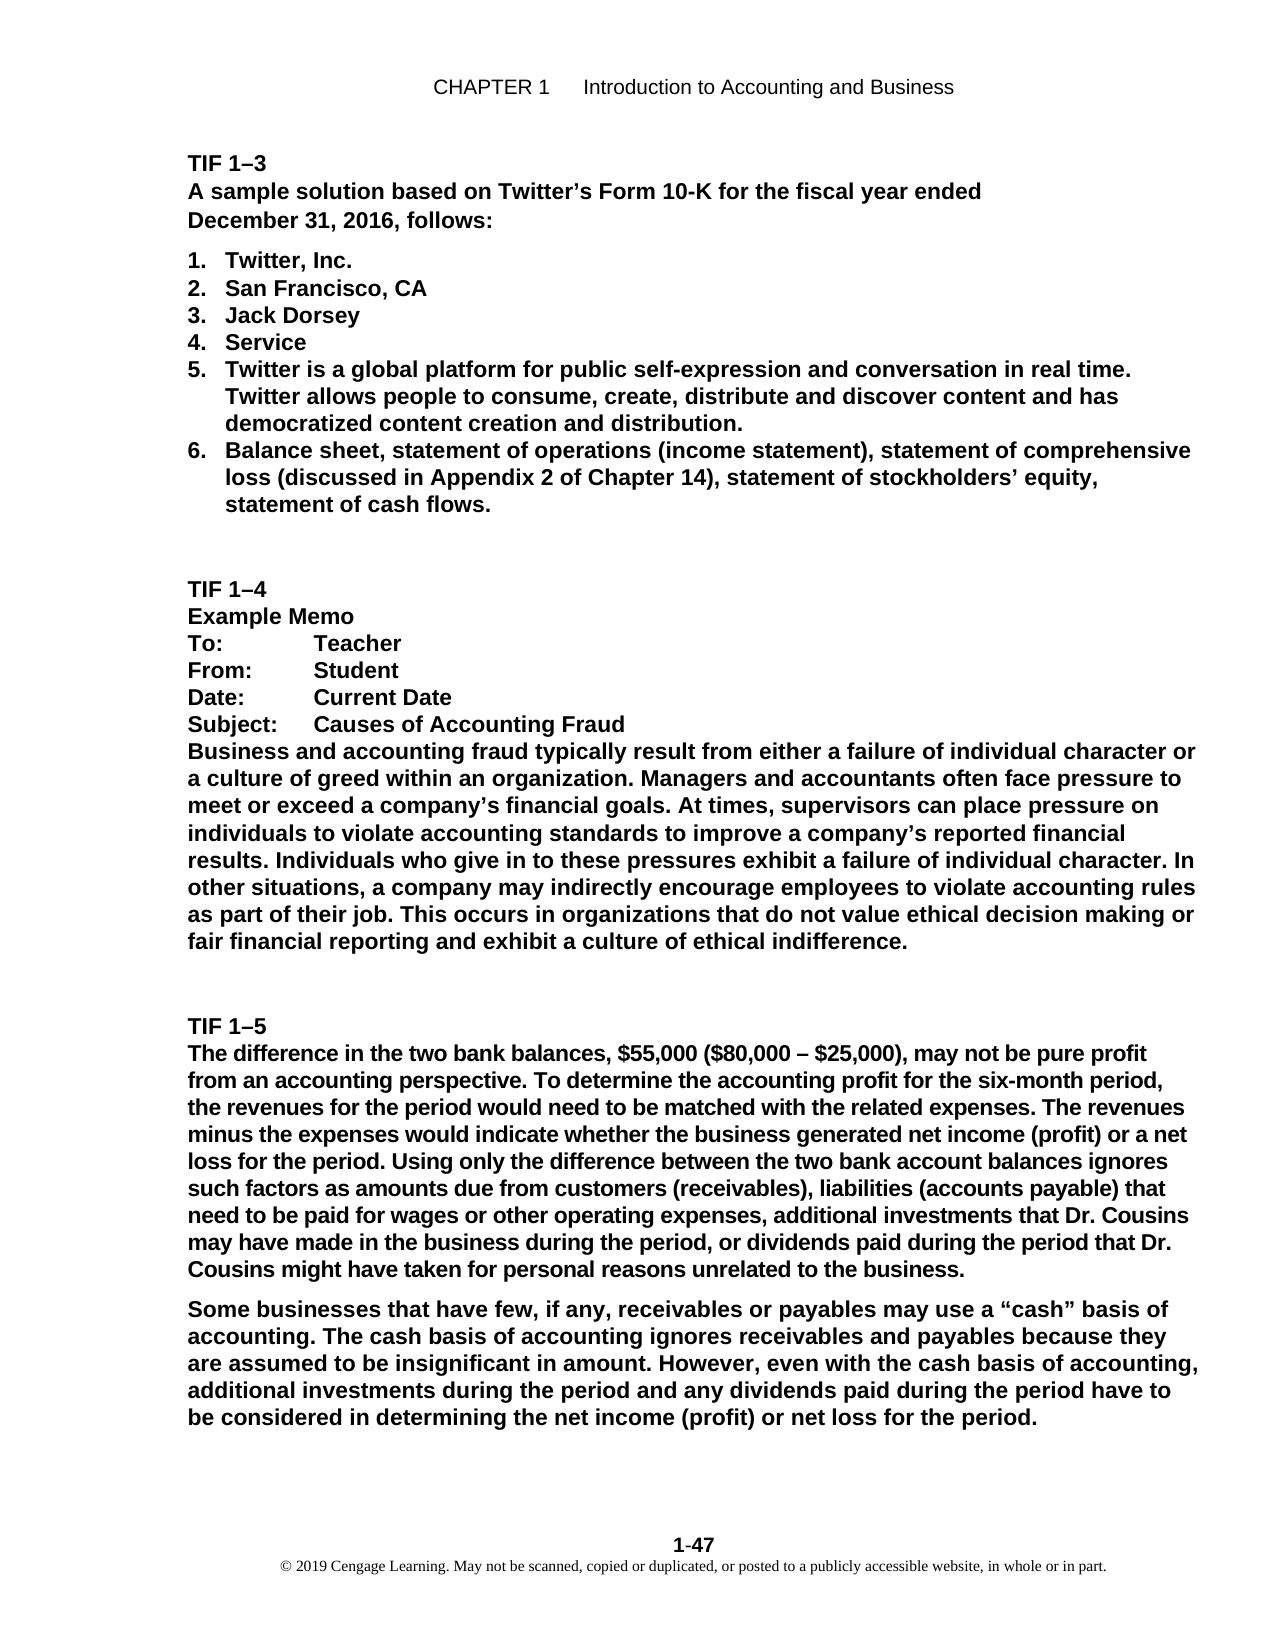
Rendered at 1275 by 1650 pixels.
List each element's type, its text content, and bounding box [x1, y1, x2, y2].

text To: Teacher [187, 630, 1200, 657]
text Some businesses that have few, if any, receivables or payables may use a “cash” basis of accounting. The cash basis of accounting ignores receivables and payables because they are assumed to be insignificant in amount. However, even with the cash basis of accounting, additional investments during the period and any dividends paid during the period have to be considered in determining the net income (profit) or net loss for the period. [187, 1296, 1200, 1431]
text A sample solution based on Twitter’s Form 10-K for the fiscal year ended December 31, 2016, follows: [187, 176, 1035, 235]
text TIF 1–5 [187, 1013, 1200, 1039]
text Date: Current Date [187, 684, 1200, 711]
text Subject: Causes of Accounting Fraud [187, 711, 1200, 738]
list Twitter is a global platform for public self-expression and conversation in real time. Twitter allows people to consume, create, distribute and discover content and has democratized content creation and distribution. [187, 356, 1200, 437]
list Balance sheet, statement of operations (income statement), statement of comprehensive loss (discussed in Appendix 2 of Chapter 14), statement of stockholders’ equity, statement of cash flows. [187, 437, 1200, 518]
list Twitter, Inc. [187, 247, 1200, 274]
list Jack Dorsey [187, 301, 1200, 328]
text From: Student [187, 657, 1200, 684]
text TIF 1–3 [187, 150, 1200, 176]
text The difference in the two bank balances, $55,000 ($80,000 – $25,000), may not be pure profit from an accounting perspective. To determine the accounting profit for the six-month period, the revenues for the period would need to be matched with the related expenses. The revenues minus the expenses would indicate whether the business generated net income (profit) or a net loss for the period. Using only the difference between the two bank account balances ignores such factors as amounts due from customers (receivables), liabilities (accounts payable) that need to be paid for wages or other operating expenses, additional investments that Dr. Cousins may have made in the business during the period, or dividends paid during the period that Dr. Cousins might have taken for personal reasons unrelated to the business. [187, 1039, 1200, 1283]
text Example Memo [187, 603, 1200, 630]
list Service [187, 328, 1200, 356]
text Business and accounting fraud typically result from either a failure of individual character or a culture of greed within an organization. Managers and accountants often face pressure to meet or exceed a company’s financial goals. At times, supervisors can place pressure on individuals to violate accounting standards to improve a company’s reported financial results. Individuals who give in to these pressures exhibit a failure of individual character. In other situations, a company may indirectly encourage employees to violate accounting rules as part of their job. This occurs in organizations that do not value ethical decision making or fair financial reporting and exhibit a culture of ethical indifference. [187, 738, 1200, 955]
text TIF 1–4 [187, 576, 1200, 603]
list San Francisco, CA [187, 274, 1200, 301]
